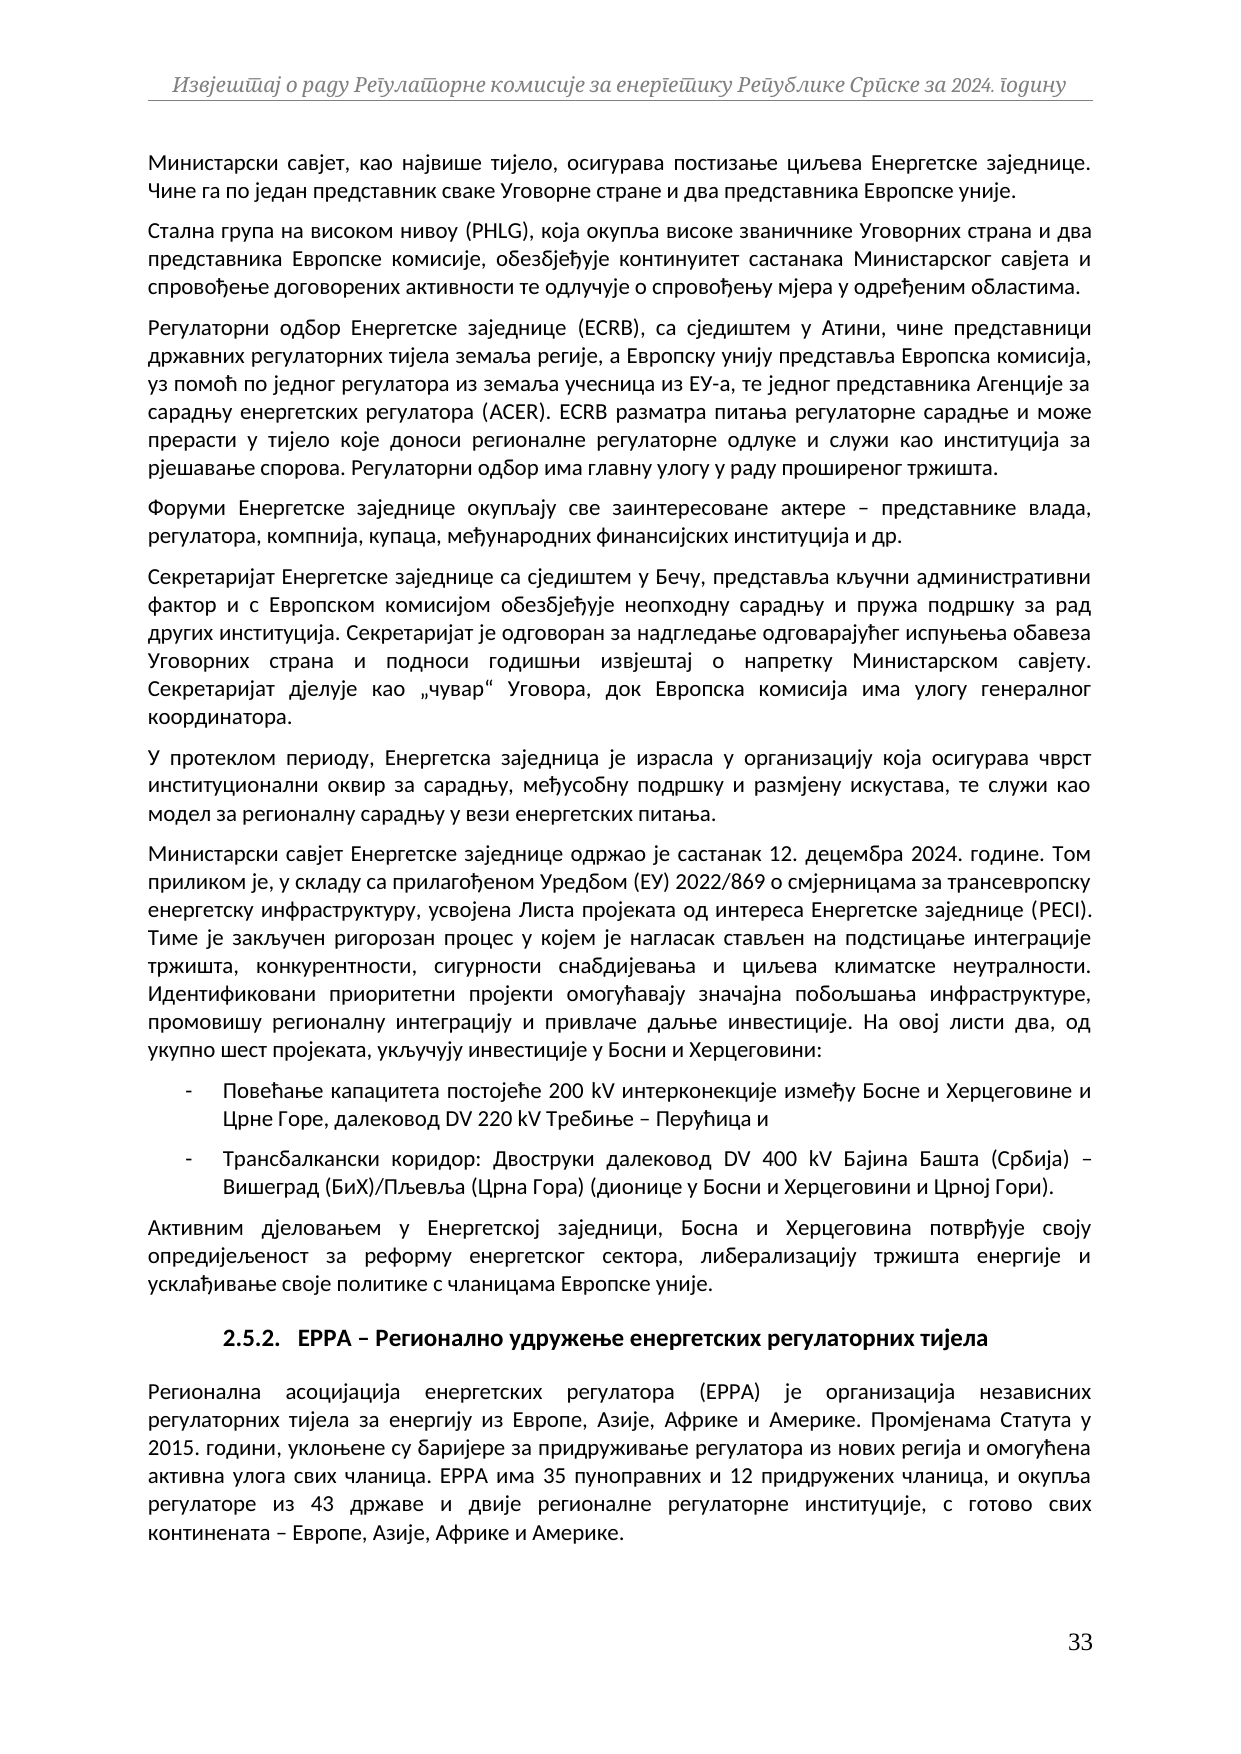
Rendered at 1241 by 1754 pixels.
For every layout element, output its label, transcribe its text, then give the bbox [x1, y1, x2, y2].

text Форуми Енергетске заједнице окупљају све заинтересоване актере – представнике влада, регулатора, компнија, купаца, међународних финансијских институција и др. [148, 493, 1093, 549]
text Регионална асоцијација енергетских регулатора (ЕРРА) је организација независних регулаторних тијела за енергију из Европе, Азије, Африке и Америке. Промјенама Статута у 2015. години, уклоњене су баријере за придруживање регулатора из нових регија и омогућена активна улога свих чланица. ЕРРА има 35 пуноправних и 12 придружених чланица, и окупља регулаторе из 43 државе и двије регионалне регулаторне институције, с готово свих континената – Европе, Азије, Африке и Америке. [148, 1377, 1093, 1546]
text У протеклом периоду, Енергетска заједница је израсла у организацију која осигурава чврст институционални оквир за сарадњу, међусобну подршку и размјену искустава, те служи као модел за регионалну сарадњу у вези енергетских питања. [148, 743, 1093, 827]
subtitle ЕРРA – Регионално удружење енергетских регулаторних тијела [223, 1322, 1093, 1352]
text Министарски савјет, као највише тијело, осигурава постизање циљева Енергетске заједнице. Чине га по један представник сваке Уговорне стране и два представника Европске уније. [148, 148, 1093, 204]
text Стална група на високом нивоу (PHLG), која окупља високе званичнике Уговорних страна и два представника Европске комисије, обезбјеђује континуитет састанака Министарског савјета и спровођење договорених активности те одлучује о спровођењу мјера у одређеним областима. [148, 216, 1093, 300]
list Трансбалкански коридор: Двоструки далековод DV 400 kV Бајина Башта (Србија) – Вишеград (БиХ)/Пљевља (Црна Гора) (дионице у Босни и Херцеговини и Црној Гори). [185, 1144, 1093, 1200]
list Повећање капацитета постојеће 200 kV интерконекције између Босне и Херцеговине и Црне Горе, далековод DV 220 kV Требиње – Перућица и [185, 1076, 1093, 1132]
text Секретаријат Енергетске заједнице са сједиштем у Бечу, представља кључни административни фактор и с Европском комисијом обезбјеђује неопходну сарадњу и пружа подршку за рад других институција. Секретаријат је одговоран за надгледање одговарајућег испуњења обавеза Уговорних страна и подноси годишњи извјештај о напретку Министарском савјету. Секретаријат дјелује као „чувар“ Уговора, док Европска комисија има улогу генералног координатора. [148, 562, 1093, 730]
text Активним дјеловањем у Енергетској заједници, Босна и Херцеговина потврђује своју опредијељеност за реформу енергетског сектора, либерализацију тржишта енергије и усклађивање своје политике с чланицама Европске уније. [148, 1213, 1093, 1297]
text Регулаторни одбор Енергетске заједнице (ECRB), са сједиштем у Атини, чине представници државних регулаторних тијела земаља регије, а Европску унију представља Европска комисија, уз помоћ по једног регулатора из земаља учесница из ЕУ-а, те једног представника Агенције за сарадњу енергетских регулатора (ACER). ECRB разматра питања регулаторне сарадње и може прерасти у тијело које доноси регионалне регулаторне одлуке и служи као институција за рјешавање спорова. Регулаторни одбор има главну улогу у раду проширеног тржишта. [148, 313, 1093, 481]
text Министарски савјет Енергетске заједнице одржао је састанак 12. децембра 2024. године. Том приликом је, у складу са прилагођеном Уредбом (ЕУ) 2022/869 о смјерницама за трансевропску енергетску инфраструктуру, усвојена Листа пројеката од интереса Енергетске заједнице (PECI). Тиме је закључен ригорозан процес у којем је нагласак стављен на подстицање интеграције тржишта, конкурентности, сигурности снабдијевања и циљева климатске неутралности. Идентификовани приоритетни пројекти омогућавају значајна побољшања инфраструктуре, промовишу регионалну интеграцију и привлаче даљње инвестиције. На овој листи два, од укупно шест пројеката, укључују инвестиције у Босни и Херцеговини: [148, 839, 1093, 1063]
